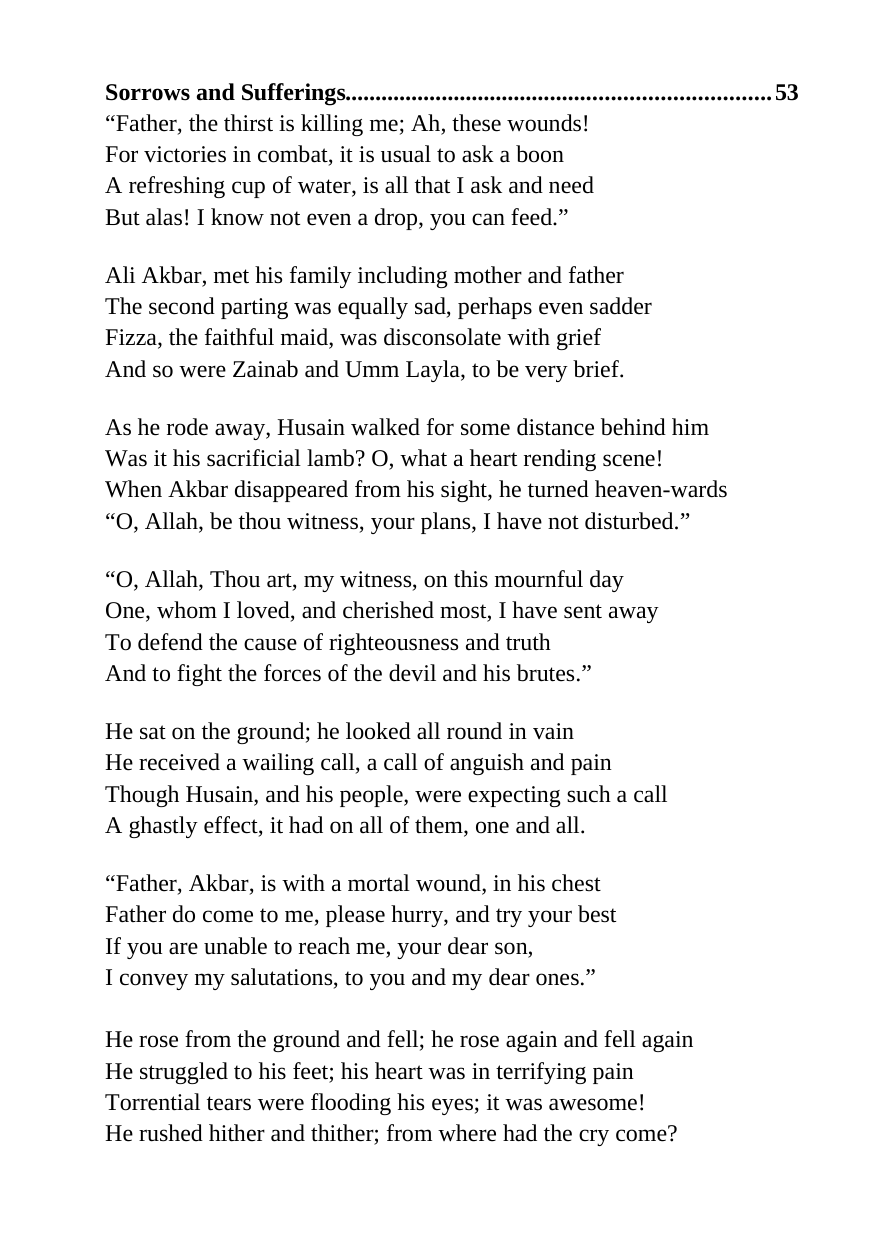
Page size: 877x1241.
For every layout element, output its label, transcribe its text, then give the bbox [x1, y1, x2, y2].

text Though Husain, and his people, were expecting such a call [105, 777, 802, 808]
text “O, Allah, Thou art, my witness, on this mournful day [105, 562, 802, 594]
text And so were Zainab and Umm Layla, to be very brief. [105, 352, 802, 383]
text One, whom I loved, and cherished most, I have sent away [105, 594, 802, 625]
text “Father, the thirst is killing me; Ah, these wounds! [105, 106, 802, 137]
text To defend the cause of righteousness and truth [105, 625, 802, 656]
text The second parting was equally sad, perhaps even sadder [105, 289, 802, 321]
text As he rode away, Husain walked for some distance behind him [105, 410, 802, 442]
text A refreshing cup of water, is all that I ask and need [105, 169, 802, 200]
text Father do come to me, please hurry, and try your best [105, 898, 802, 929]
text I convey my salutations, to you and my dear ones.” [105, 960, 802, 992]
text Ali Akbar, met his family including mother and father [105, 258, 802, 289]
text Torrential tears were flooding his eyes; it was awesome! [105, 1085, 802, 1117]
text When Akbar disappeared from his sight, he turned heaven-wards [105, 473, 802, 504]
text “Father, Akbar, is with a mortal wound, in his chest [105, 867, 802, 898]
text And to fight the forces of the devil and his brutes.” [105, 656, 802, 687]
text He received a wailing call, a call of anguish and pain [105, 746, 802, 777]
text If you are unable to reach me, your dear son, [105, 929, 802, 960]
text He struggled to his feet; his heart was in terrifying pain [105, 1054, 802, 1085]
text Was it his sacrificial lamb? O, what a heart rending scene! [105, 442, 802, 473]
text He rose from the ground and fell; he rose again and fell again [105, 1023, 802, 1054]
text He rushed hither and thither; from where had the cry come? [105, 1117, 802, 1148]
text “O, Allah, be thou witness, your plans, I have not disturbed.” [105, 504, 802, 535]
text He sat on the ground; he looked all round in vain [105, 714, 802, 746]
text Fizza, the faithful maid, was disconsolate with grief [105, 321, 802, 352]
text For victories in combat, it is usual to ask a boon [105, 137, 802, 169]
text But alas! I know not even a drop, you can feed.” [105, 200, 802, 231]
text A ghastly effect, it had on all of them, one and all. [105, 808, 802, 839]
